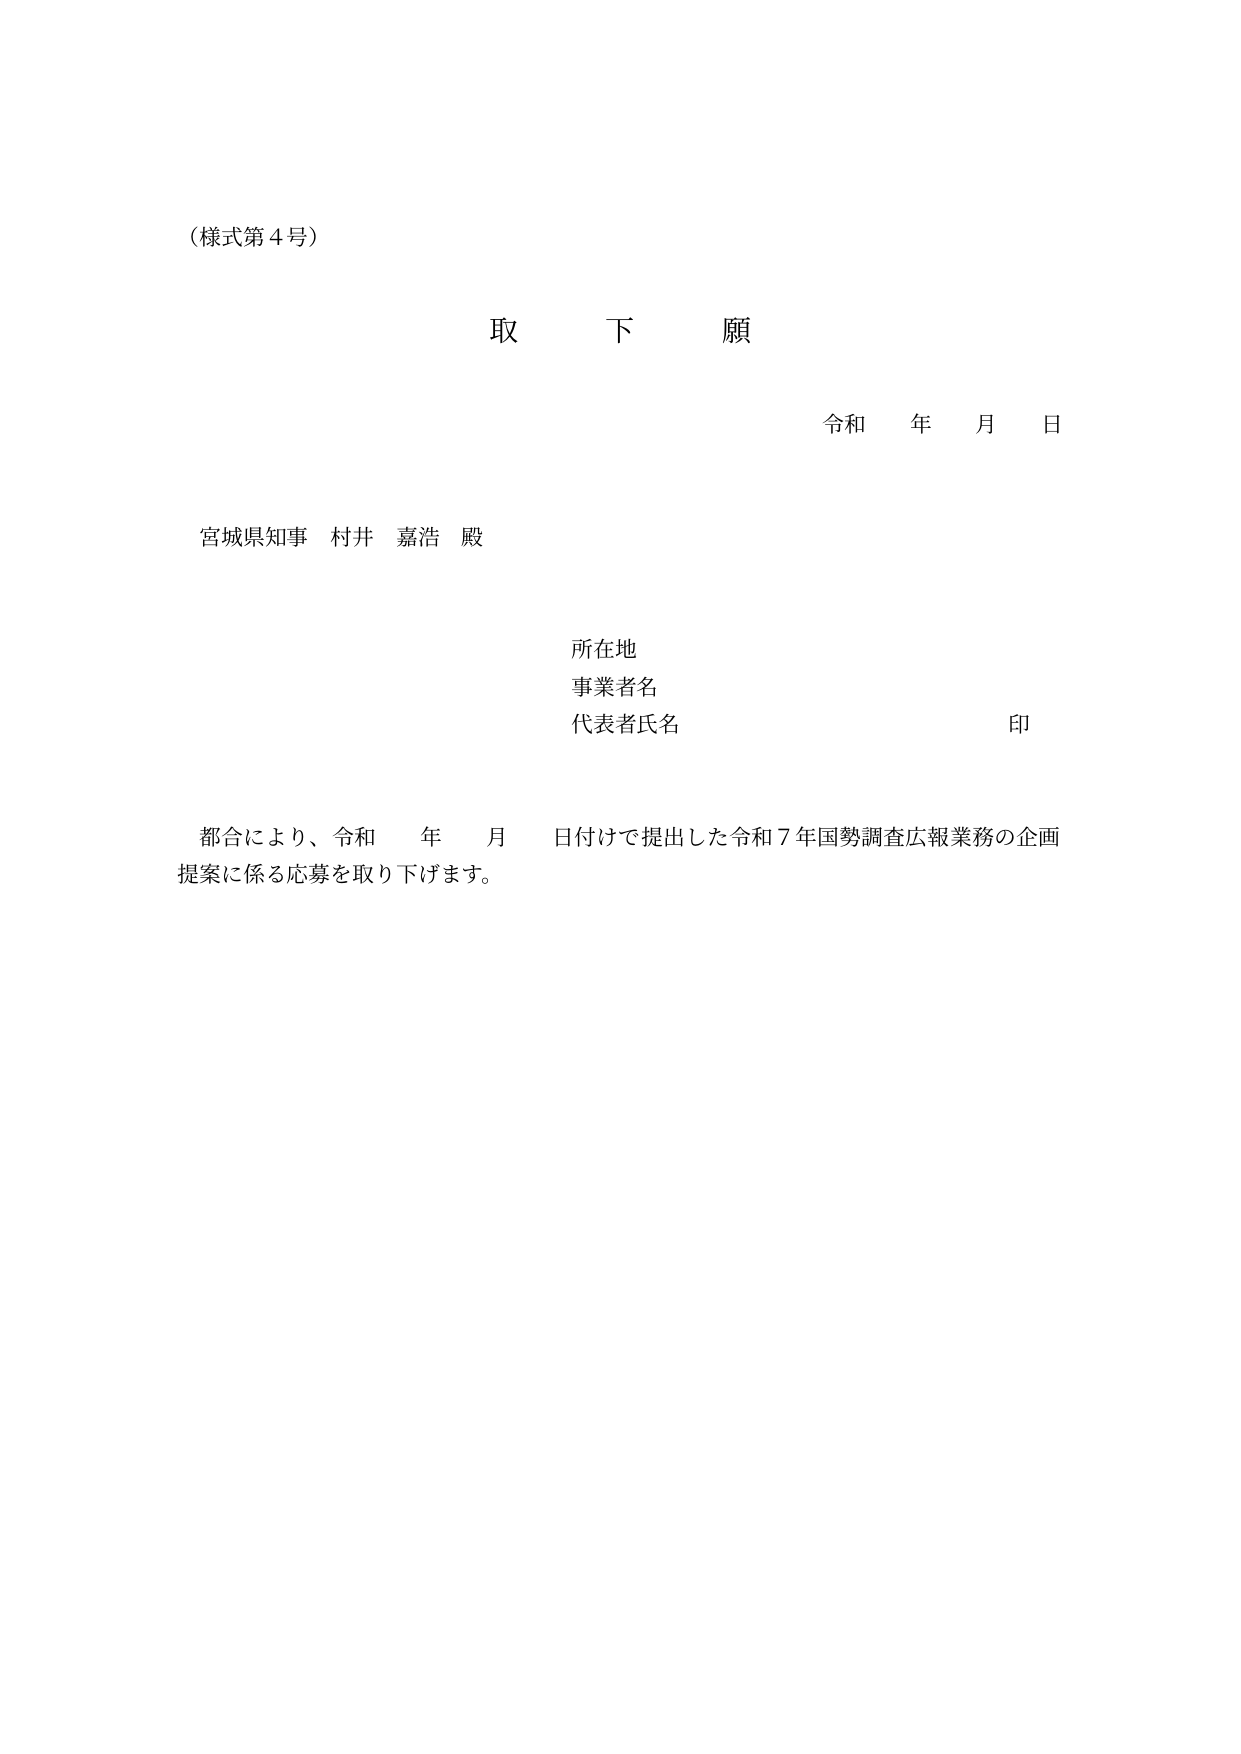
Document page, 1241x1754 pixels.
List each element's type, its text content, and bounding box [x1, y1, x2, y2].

text 取 下 願 [177, 292, 1063, 367]
text 事業者名 [177, 667, 1063, 704]
text （様式第４号） [177, 217, 1063, 254]
text 代表者氏名 印 [177, 704, 1063, 742]
text 令和 年 月 日 [177, 404, 1063, 442]
text 都合により、令和 年 月 日付けで提出した令和７年国勢調査広報業務の企画提案に係る応募を取り下げます。 [177, 817, 1063, 892]
text 宮城県知事 村井 嘉浩 殿 [177, 517, 1063, 554]
text 所在地 [177, 629, 1063, 667]
